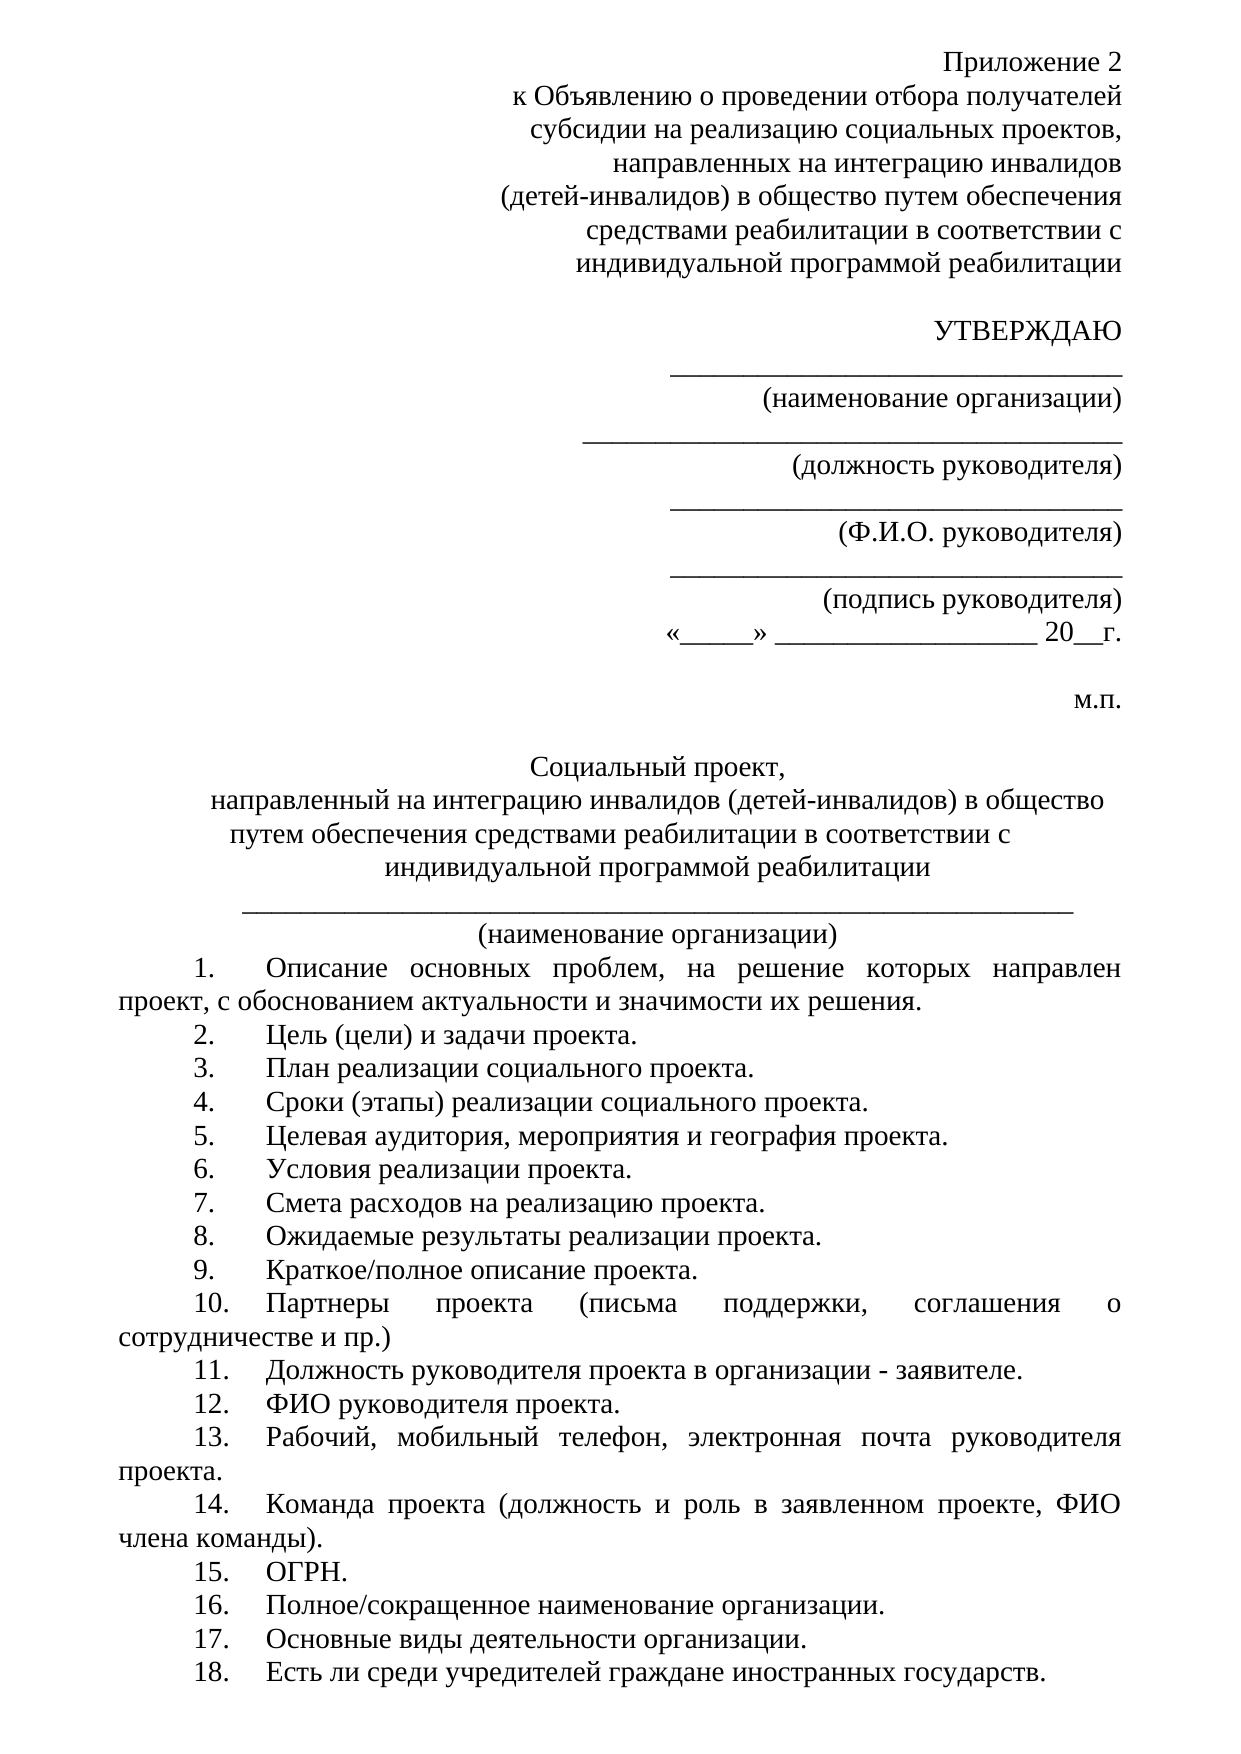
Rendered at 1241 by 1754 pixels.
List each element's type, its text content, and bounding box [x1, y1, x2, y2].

text 7. Смета расходов на реализацию проекта. [118, 1185, 1122, 1218]
text _______________________________ [118, 547, 1122, 581]
text индивидуальной программой реабилитации [118, 246, 1122, 279]
text (наименование организации) [118, 916, 1122, 950]
text (наименование организации) [118, 380, 1122, 413]
text 4. Сроки (этапы) реализации социального проекта. [118, 1084, 1122, 1118]
text УТВЕРЖДАЮ [118, 313, 1122, 346]
text «_____» __________________ 20__г. [118, 614, 1122, 648]
text 5. Целевая аудитория, мероприятия и география проекта. [118, 1118, 1122, 1151]
text _________________________________________________________ [118, 883, 1122, 916]
text 18. Есть ли среди учредителей граждане иностранных государств. [118, 1654, 1122, 1688]
text субсидии на реализацию социальных проектов, [118, 111, 1122, 145]
text (детей-инвалидов) в общество путем обеспечения [118, 178, 1122, 212]
text 15. ОГРН. [118, 1554, 1122, 1587]
text 14. Команда проекта (должность и роль в заявленном проекте, ФИО члена команды). [118, 1487, 1122, 1554]
text 12. ФИО руководителя проекта. [118, 1386, 1122, 1419]
text _______________________________ [118, 346, 1122, 380]
text (подпись руководителя) [118, 581, 1122, 614]
text 17. Основные виды деятельности организации. [118, 1621, 1122, 1654]
text к Объявлению о проведении отбора получателей [118, 78, 1122, 111]
text Социальный проект, [118, 749, 1122, 782]
text 13. Рабочий, мобильный телефон, электронная почта руководителя проекта. [118, 1419, 1122, 1487]
text _______________________________ [118, 480, 1122, 514]
text 2. Цель (цели) и задачи проекта. [118, 1017, 1122, 1051]
text 6. Условия реализации проекта. [118, 1151, 1122, 1185]
text направленный на интеграцию инвалидов (детей-инвалидов) в общество путем обеспечения средствами реабилитации в соответствии с [118, 782, 1122, 849]
text индивидуальной программой реабилитации [118, 849, 1122, 883]
text _____________________________________ [118, 413, 1122, 447]
text 3. План реализации социального проекта. [118, 1051, 1122, 1084]
text (должность руководителя) [118, 447, 1122, 480]
text направленных на интеграцию инвалидов [118, 145, 1122, 178]
text 11. Должность руководителя проекта в организации - заявителе. [118, 1352, 1122, 1386]
text (Ф.И.О. руководителя) [118, 514, 1122, 547]
text Приложение 2 [118, 44, 1122, 78]
text 16. Полное/сокращенное наименование организации. [118, 1587, 1122, 1621]
text 8. Ожидаемые результаты реализации проекта. [118, 1218, 1122, 1252]
text 10. Партнеры проекта (письма поддержки, соглашения о сотрудничестве и пр.) [118, 1285, 1122, 1352]
text 1. Описание основных проблем, на решение которых направлен проект, с обоснованием актуальности и значимости их решения. [118, 950, 1122, 1017]
text м.п. [118, 682, 1122, 715]
text средствами реабилитации в соответствии с [118, 212, 1122, 246]
text 9. Краткое/полное описание проекта. [118, 1252, 1122, 1285]
